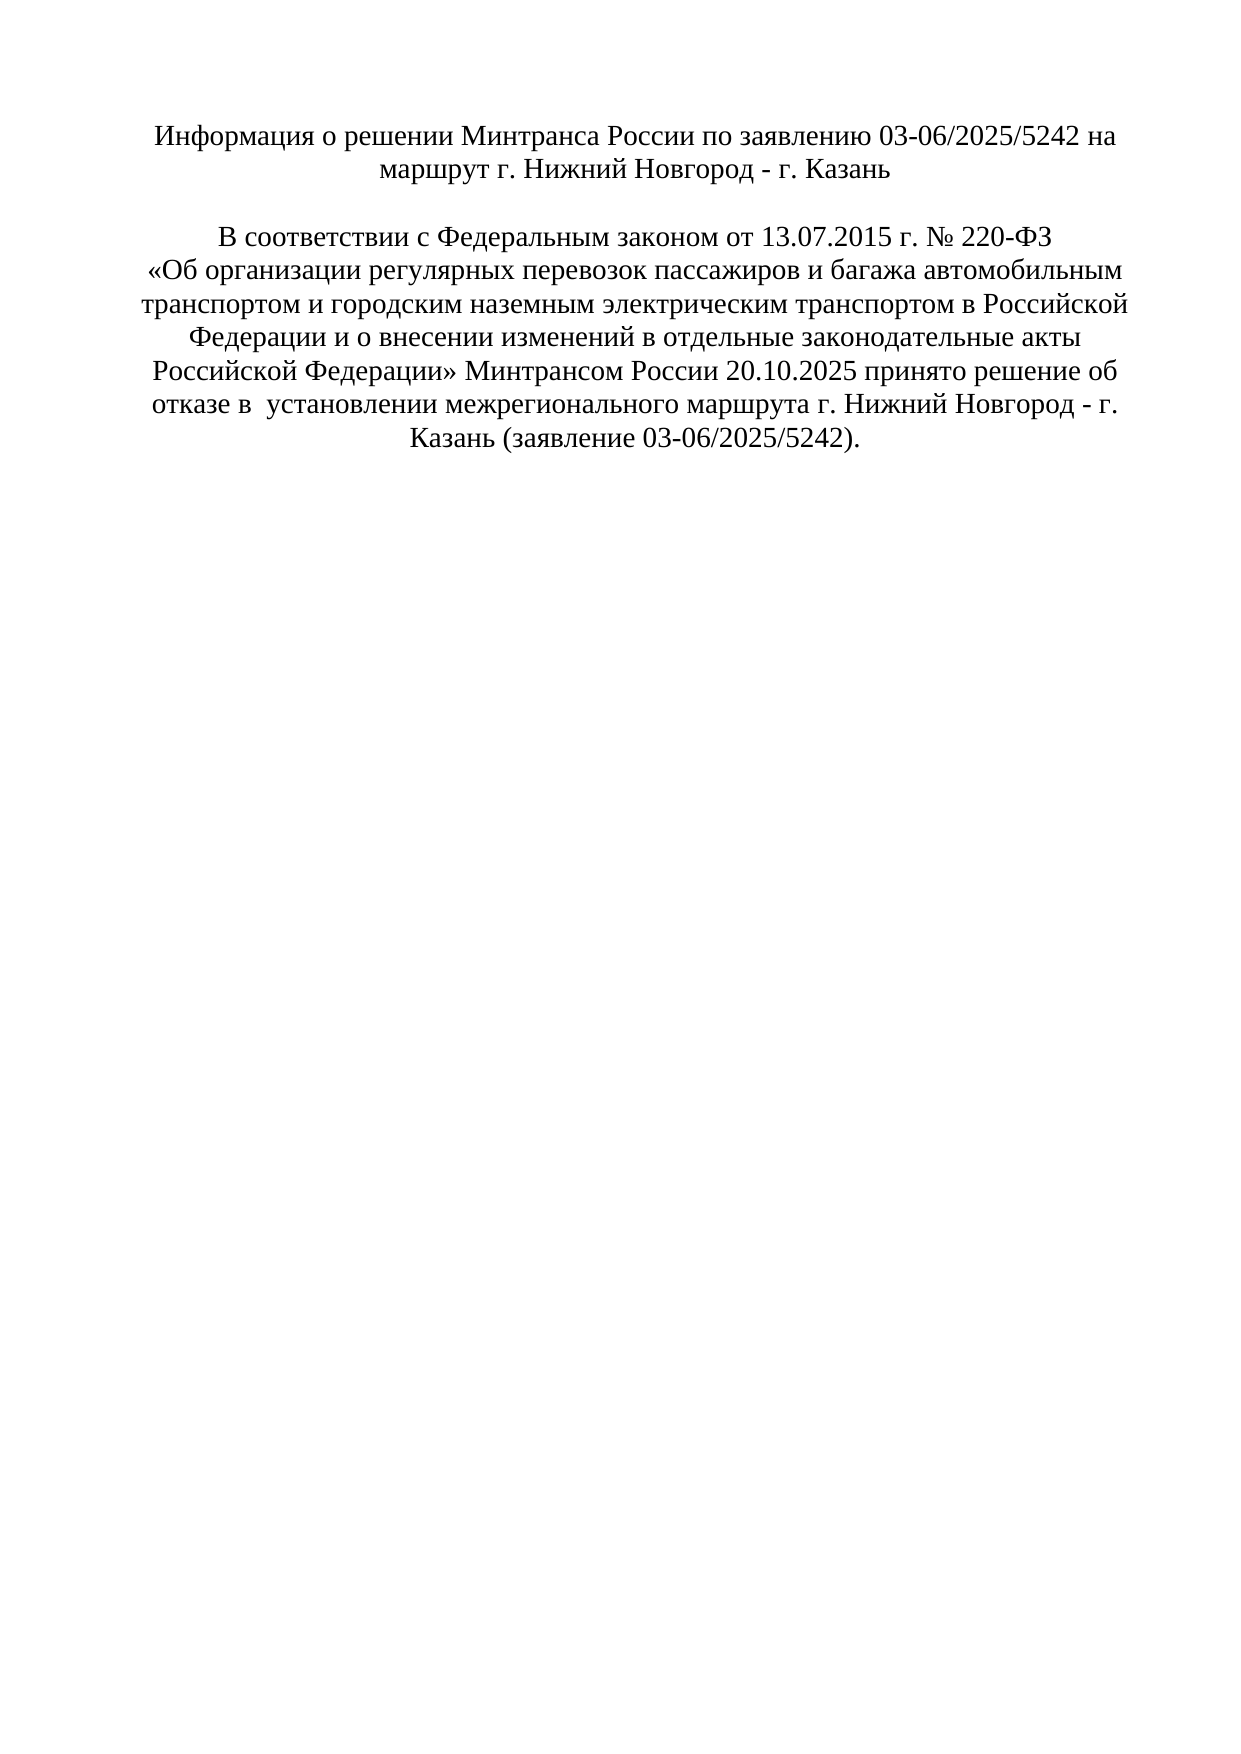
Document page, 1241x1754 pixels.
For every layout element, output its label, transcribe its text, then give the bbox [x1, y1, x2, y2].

text В соответствии с Федеральным законом от 13.07.2015 г. № 220-ФЗ «Об организации регулярных перевозок пассажиров и багажа автомобильным транспортом и городским наземным электрическим транспортом в Российской Федерации и о внесении изменений в отдельные законодательные акты Российской Федерации» Минтрансом России 20.10.2025 принято решение об отказе в установлении межрегионального маршрута г. Нижний Новгород - г. Казань (заявление 03-06/2025/5242). [118, 219, 1152, 453]
text Информация о решении Минтранса России по заявлению 03-06/2025/5242 на маршрут г. Нижний Новгород - г. Казань [118, 118, 1152, 185]
